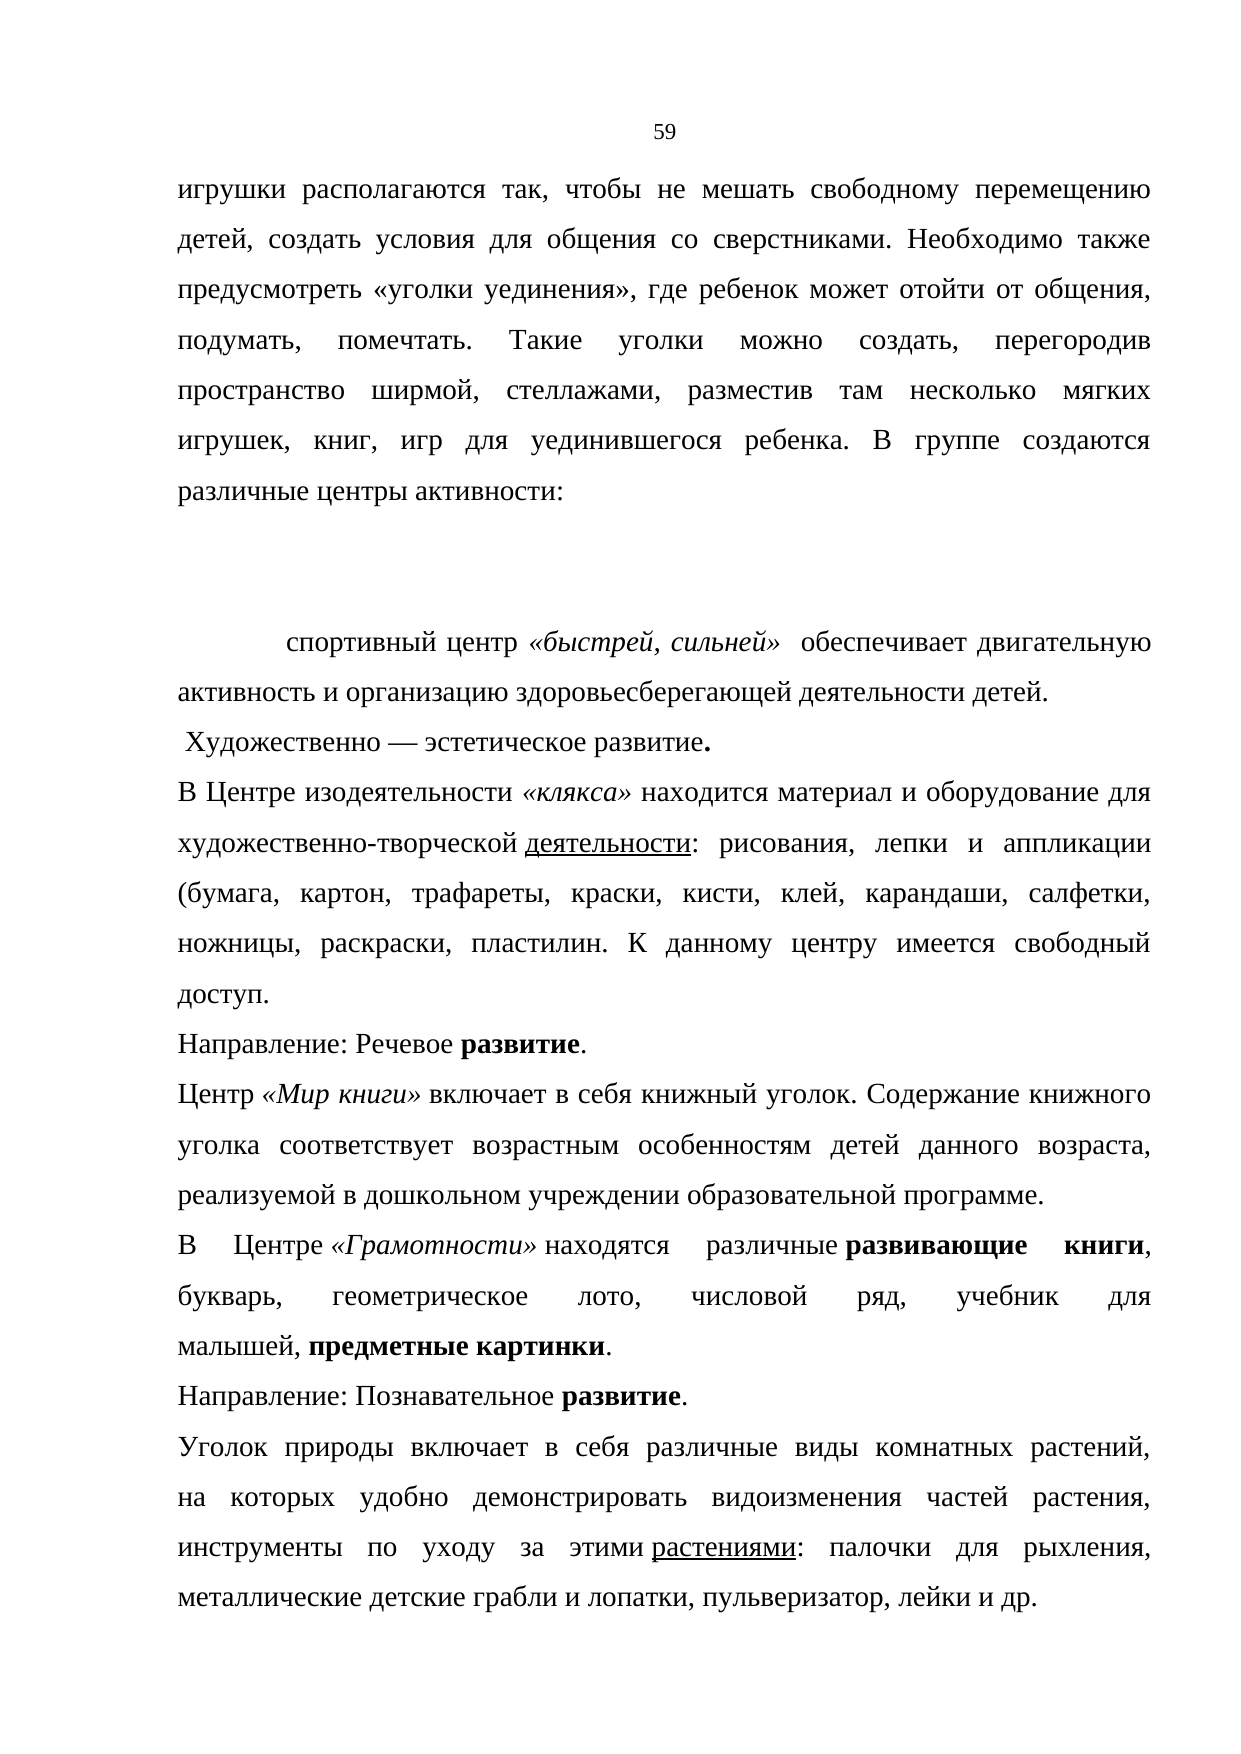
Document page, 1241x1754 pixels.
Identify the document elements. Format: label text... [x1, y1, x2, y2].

text Уголок природы включает в себя различные виды комнатных растений, на которых удобно демонстрировать видоизменения частей растения, инструменты по уходу за этими растениями: палочки для рыхления, металлические детские грабли и лопатки, пульверизатор, лейки и др. [177, 1429, 1152, 1613]
text В Центре изодеятельности «клякса» находится материал и оборудование для художественно-творческой деятельности: рисования, лепки и аппликации (бумага, картон, трафареты, краски, кисти, клей, карандаши, салфетки, ножницы, раскраски, пластилин. К данному центру имеется свободный доступ. [177, 774, 1152, 1009]
text Направление: Речевое развитие. [177, 1026, 1152, 1060]
text Центр «Мир книги» включает в себя книжный уголок. Содержание книжного уголка соответствует возрастным особенностям детей данного возраста, реализуемой в дошкольном учреждении образовательной программе. [177, 1076, 1152, 1211]
text Художественно — эстетическое развитие. [177, 724, 1152, 758]
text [177, 171, 1152, 506]
text В Центре «Грамотности» находятся различные развивающие книги, букварь, геометрическое лото, числовой ряд, учебник для малышей, предметные картинки. [177, 1227, 1152, 1362]
text Направление: Познавательное развитие. [177, 1378, 1152, 1412]
text спортивный центр «быстрей, сильней» обеспечивает двигательную активность и организацию здоровьесберегающей деятельности детей. [177, 624, 1152, 707]
